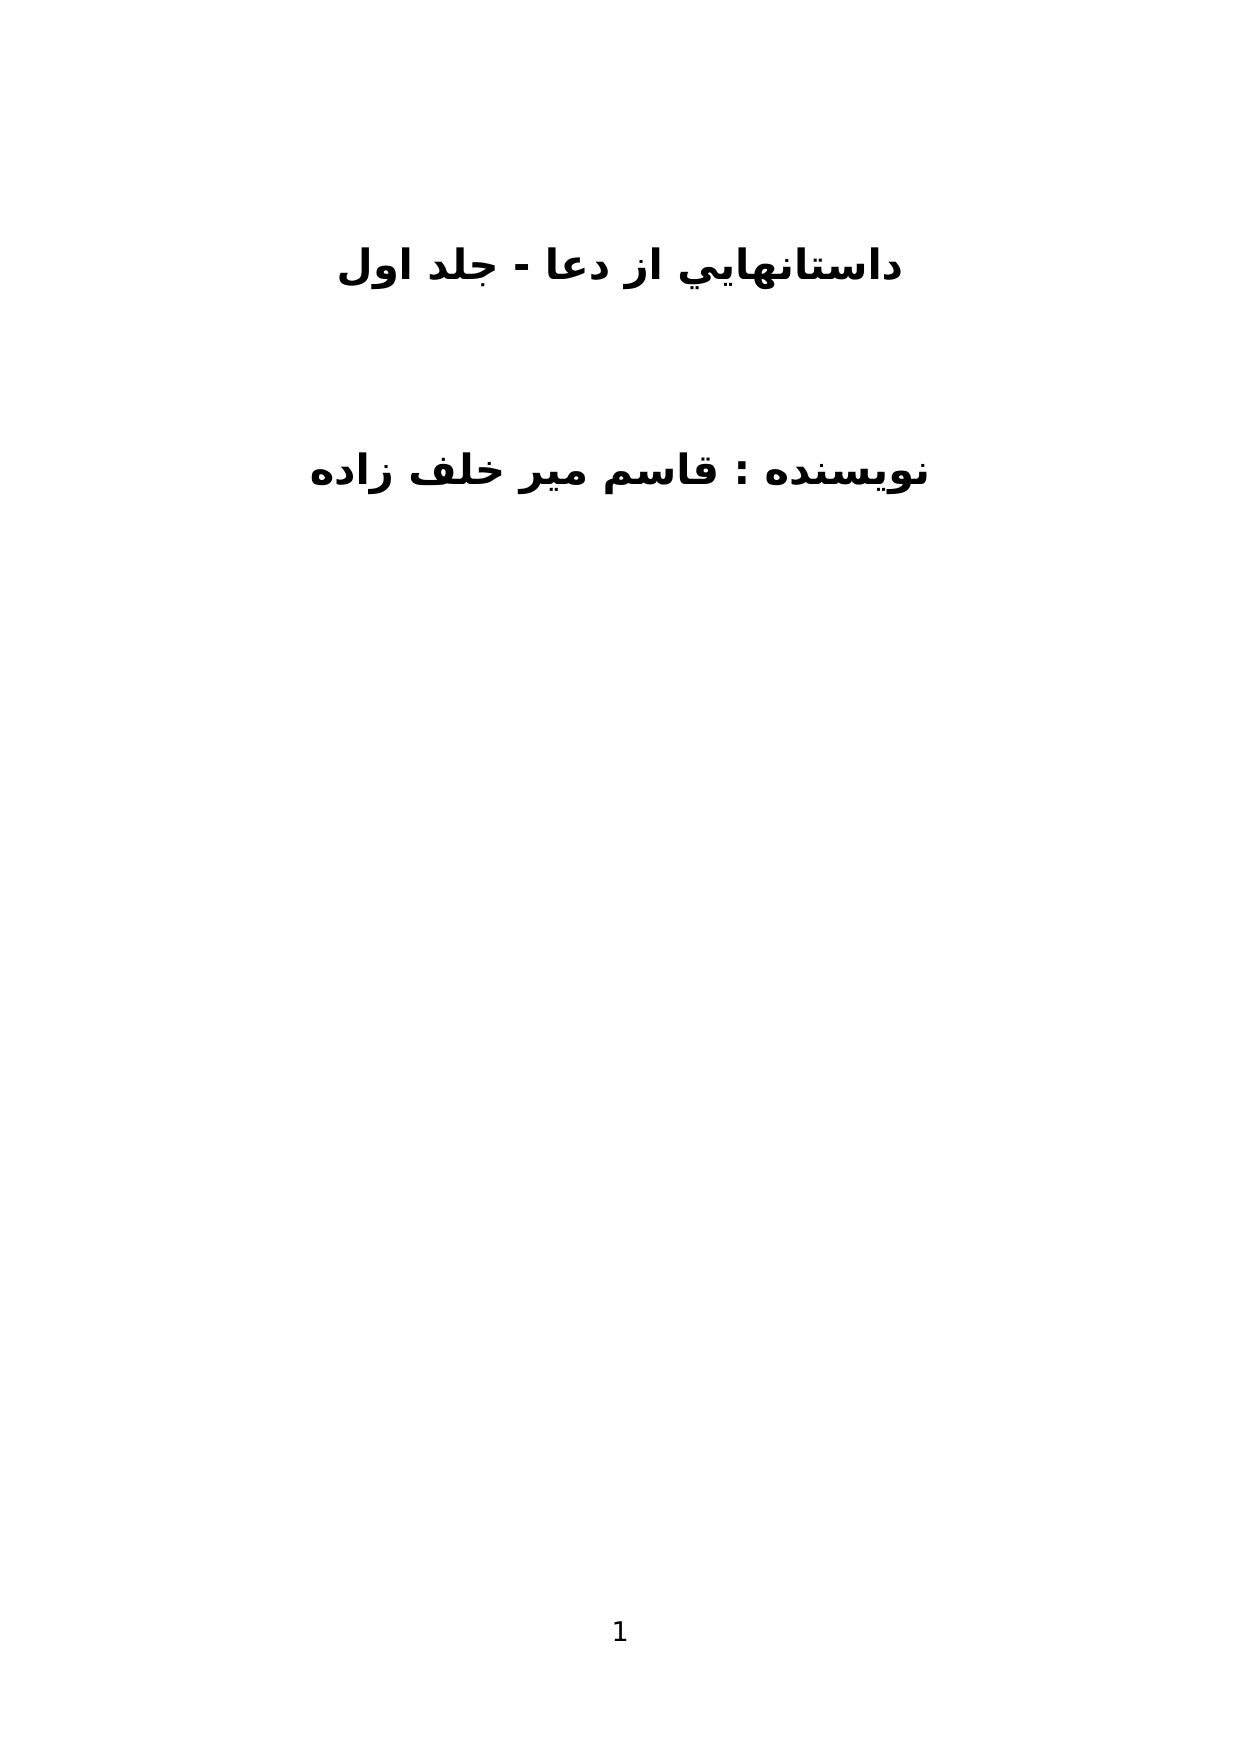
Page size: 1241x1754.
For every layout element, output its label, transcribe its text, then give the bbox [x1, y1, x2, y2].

text داستانهايي از دعا - جلد اول [236, 241, 1004, 289]
text نويسنده : قاسم مير خلف زاده [236, 446, 1004, 494]
